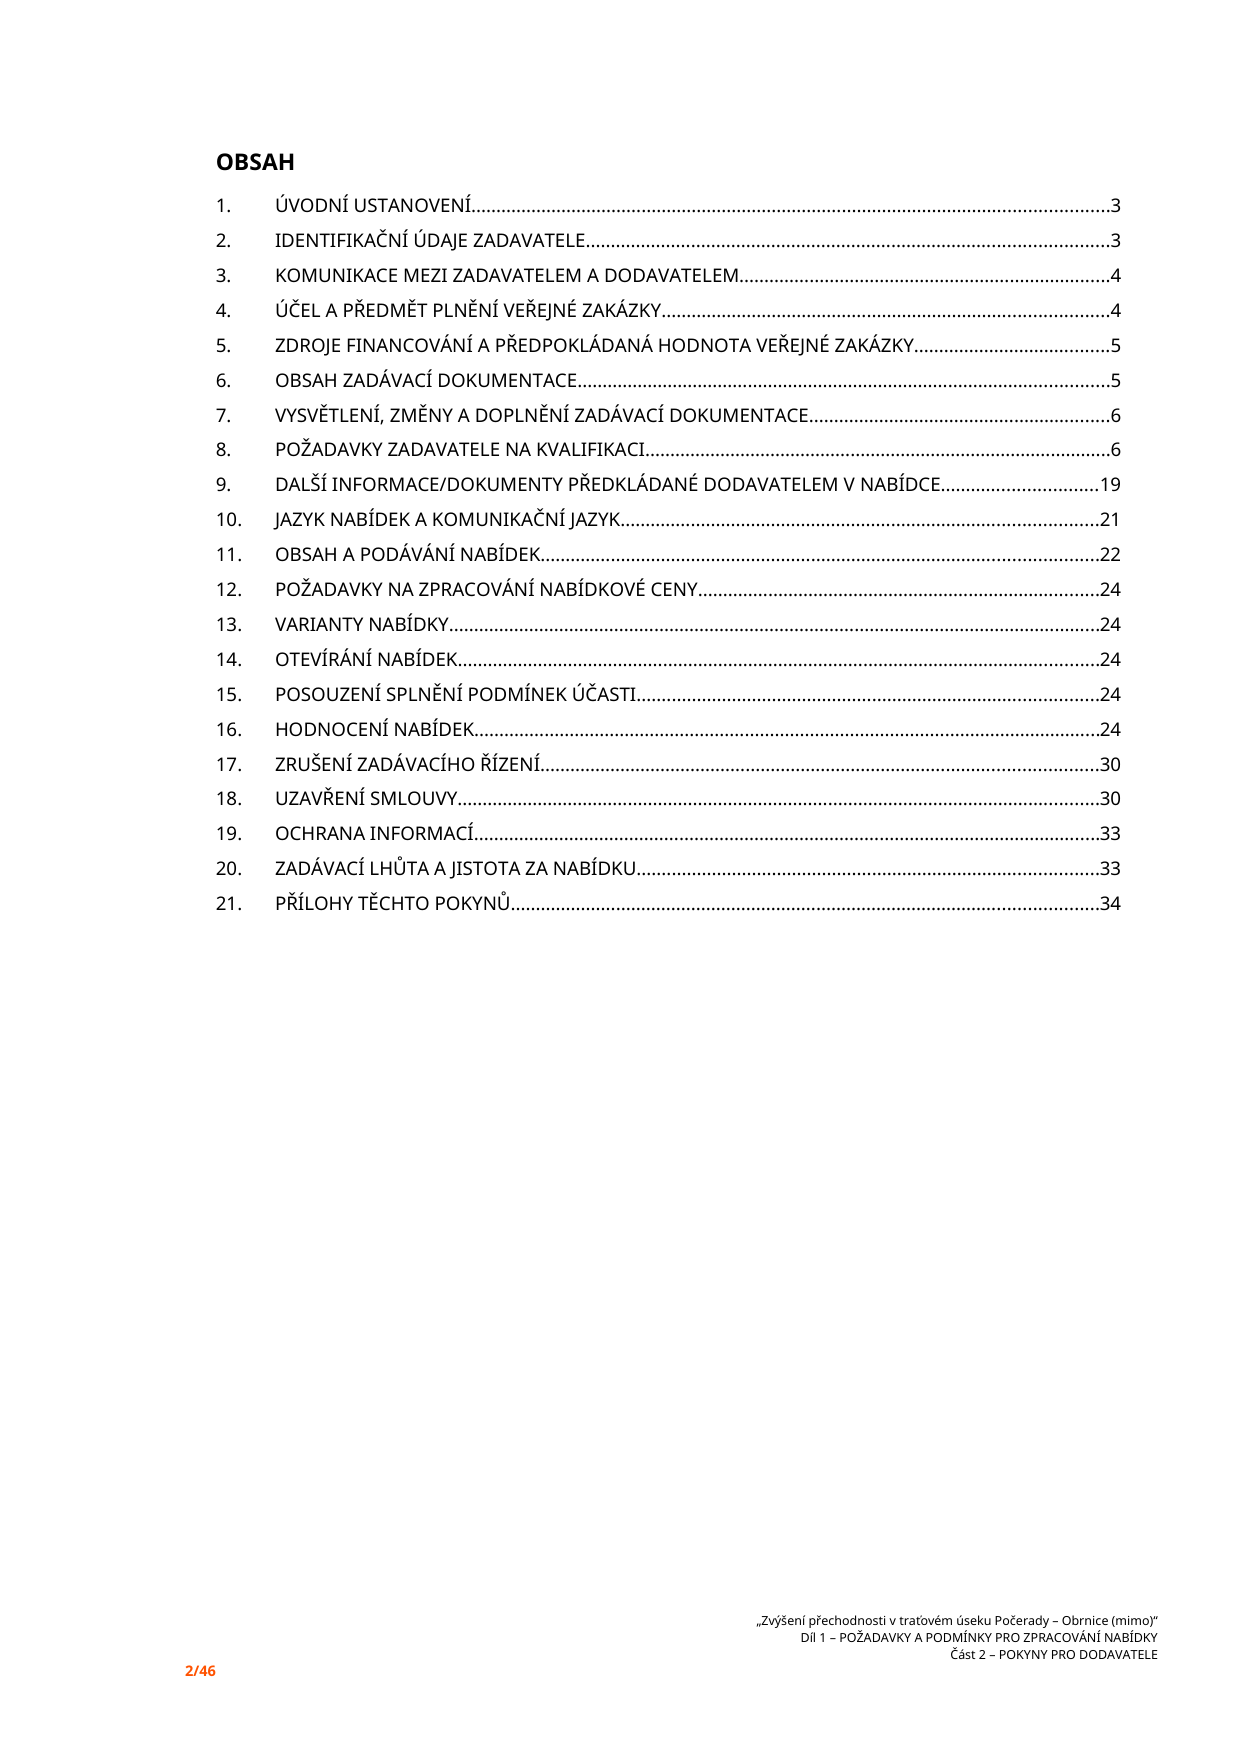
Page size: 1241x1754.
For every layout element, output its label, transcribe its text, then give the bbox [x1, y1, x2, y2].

text 18. UZAVŘENÍ SMLOUVY 30 [216, 786, 1122, 811]
text 1. ÚVODNÍ USTANOVENÍ 3 [216, 192, 1122, 218]
text 13. VARIANTY NABÍDKY 24 [216, 611, 1122, 637]
text 17. ZRUŠENÍ ZADÁVACÍHO ŘÍZENÍ 30 [216, 751, 1122, 776]
text 21. PŘÍLOHY TĚCHTO POKYNŮ 34 [216, 890, 1122, 916]
text 10. JAZYK NABÍDEK A KOMUNIKAČNÍ JAZYK 21 [216, 507, 1122, 532]
text 5. ZDROJE FINANCOVÁNÍ a PŘEDPOKLÁDANÁ HODNOTA VEŘEJNÉ ZAKÁZKY 5 [216, 332, 1122, 358]
text 8. POŽADAVKY ZADAVATELE NA KVALIFIKACI 6 [216, 437, 1122, 462]
text 9. DALŠÍ INFORMACE/DOKUMENTY PŘEDKLÁDANÉ DODAVATELEM v NABÍDCE 19 [216, 472, 1122, 497]
text 3. KOMUNIKACE MEZI ZADAVATELEM a DODAVATELEM 4 [216, 262, 1122, 288]
text 19. OCHRANA INFORMACÍ 33 [216, 821, 1122, 846]
text 20. ZADÁVACÍ LHŮTA A JISTOTA ZA NABÍDKU 33 [216, 856, 1122, 881]
text 16. HODNOCENÍ NABÍDEK 24 [216, 716, 1122, 741]
text 7. VYSVĚTLENÍ, ZMĚNY a DOPLNĚNÍ ZADÁVACÍ DOKUMENTACE 6 [216, 402, 1122, 427]
text 11. OBSAH a PODÁVÁNÍ NABÍDEK 22 [216, 541, 1122, 567]
text 4. ÚČEL a PŘEDMĚT PLNĚNÍ VEŘEJNÉ ZAKÁZKY 4 [216, 297, 1122, 323]
text 2. IDENTIFIKAČNÍ ÚDAJE ZADAVATELE 3 [216, 227, 1122, 253]
text Obsah [216, 146, 1122, 177]
text 6. OBSAH ZADÁVACÍ DOKUMENTACE 5 [216, 367, 1122, 392]
text 12. POŽADAVKY NA ZPRACOVÁNÍ NABÍDKOVÉ CENY 24 [216, 576, 1122, 602]
text 14. OTEVÍRÁNÍ NABÍDEK 24 [216, 646, 1122, 672]
text 15. POSOUZENÍ SPLNĚNÍ PODMÍNEK ÚČASTI 24 [216, 681, 1122, 707]
